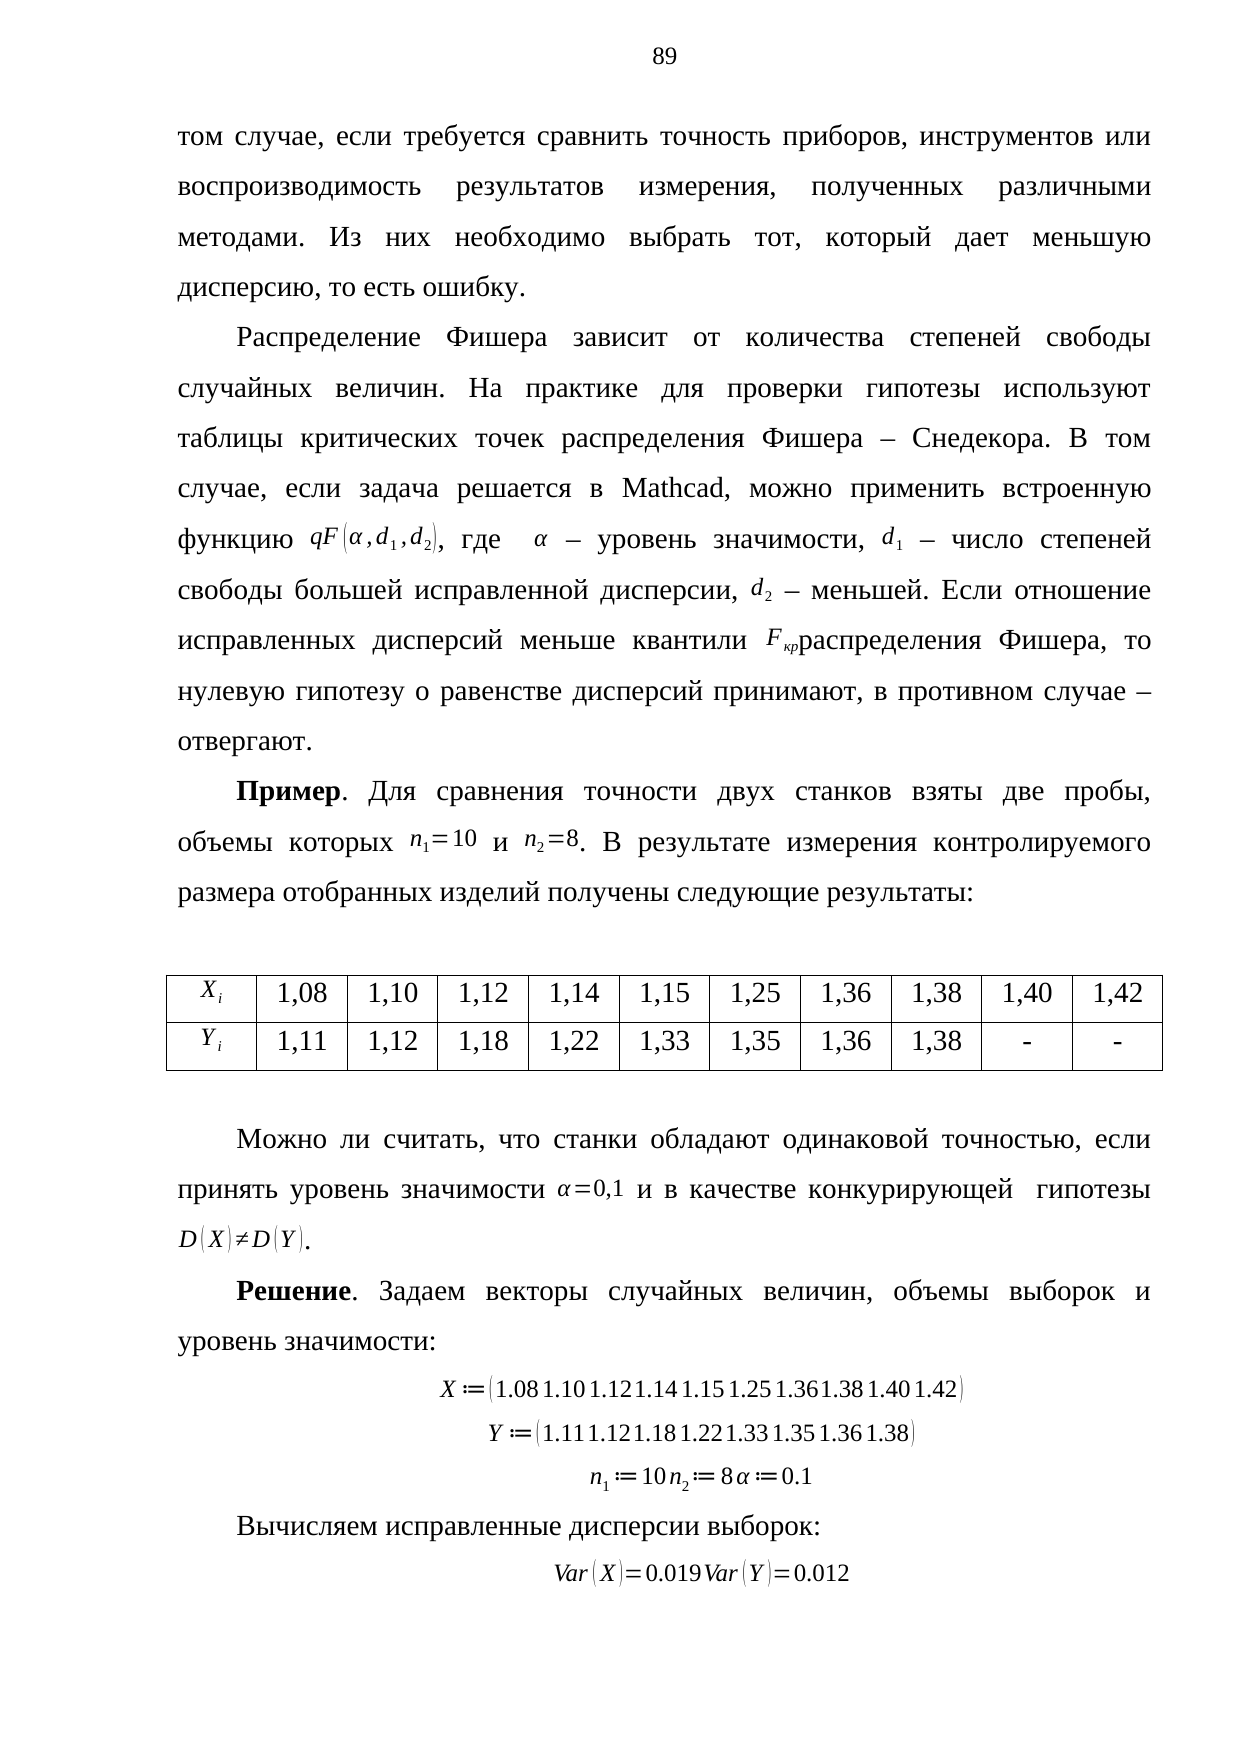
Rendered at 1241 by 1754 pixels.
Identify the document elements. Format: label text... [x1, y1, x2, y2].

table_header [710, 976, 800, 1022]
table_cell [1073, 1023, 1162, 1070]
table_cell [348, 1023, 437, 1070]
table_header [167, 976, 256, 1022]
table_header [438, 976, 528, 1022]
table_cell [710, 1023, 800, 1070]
list Решение. Задаем векторы случайных величин, объемы выборок и уровень значимости: [177, 1273, 1152, 1357]
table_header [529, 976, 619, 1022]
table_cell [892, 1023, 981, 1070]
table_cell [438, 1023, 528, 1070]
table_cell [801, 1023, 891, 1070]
list Можно ли считать, что станки обладают одинаковой точностью, если принять уровень значимости и в качестве конкурирующей гипотезы . [177, 1121, 1152, 1256]
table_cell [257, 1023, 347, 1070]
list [177, 118, 1152, 303]
list Распределение Фишера зависит от количества степеней свободы случайных величин. На практике для проверки гипотезы используют таблицы критических точек распределения Фишера – Снедекора. В том случае, если задача решается в Mathcad, можно применить встроенную функцию , где – уровень значимости, – число степеней свободы большей исправленной дисперсии, – меньшей. Если отношение исправленных дисперсий меньше квантили распределения Фишера, то нулевую гипотезу о равенстве дисперсий принимают, в противном случае – отвергают. [177, 319, 1152, 757]
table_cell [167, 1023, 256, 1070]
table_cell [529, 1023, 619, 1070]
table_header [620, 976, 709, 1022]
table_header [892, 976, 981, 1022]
list Пример. Для сравнения точности двух станков взяты две пробы, объемы которых и . В результате измерения контролируемого размера отобранных изделий получены следующие результаты: [177, 773, 1152, 907]
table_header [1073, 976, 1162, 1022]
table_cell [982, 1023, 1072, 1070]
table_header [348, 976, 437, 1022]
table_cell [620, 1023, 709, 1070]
list Вычисляем исправленные дисперсии выборок: [177, 1508, 1152, 1542]
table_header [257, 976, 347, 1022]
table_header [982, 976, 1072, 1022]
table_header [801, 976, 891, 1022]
